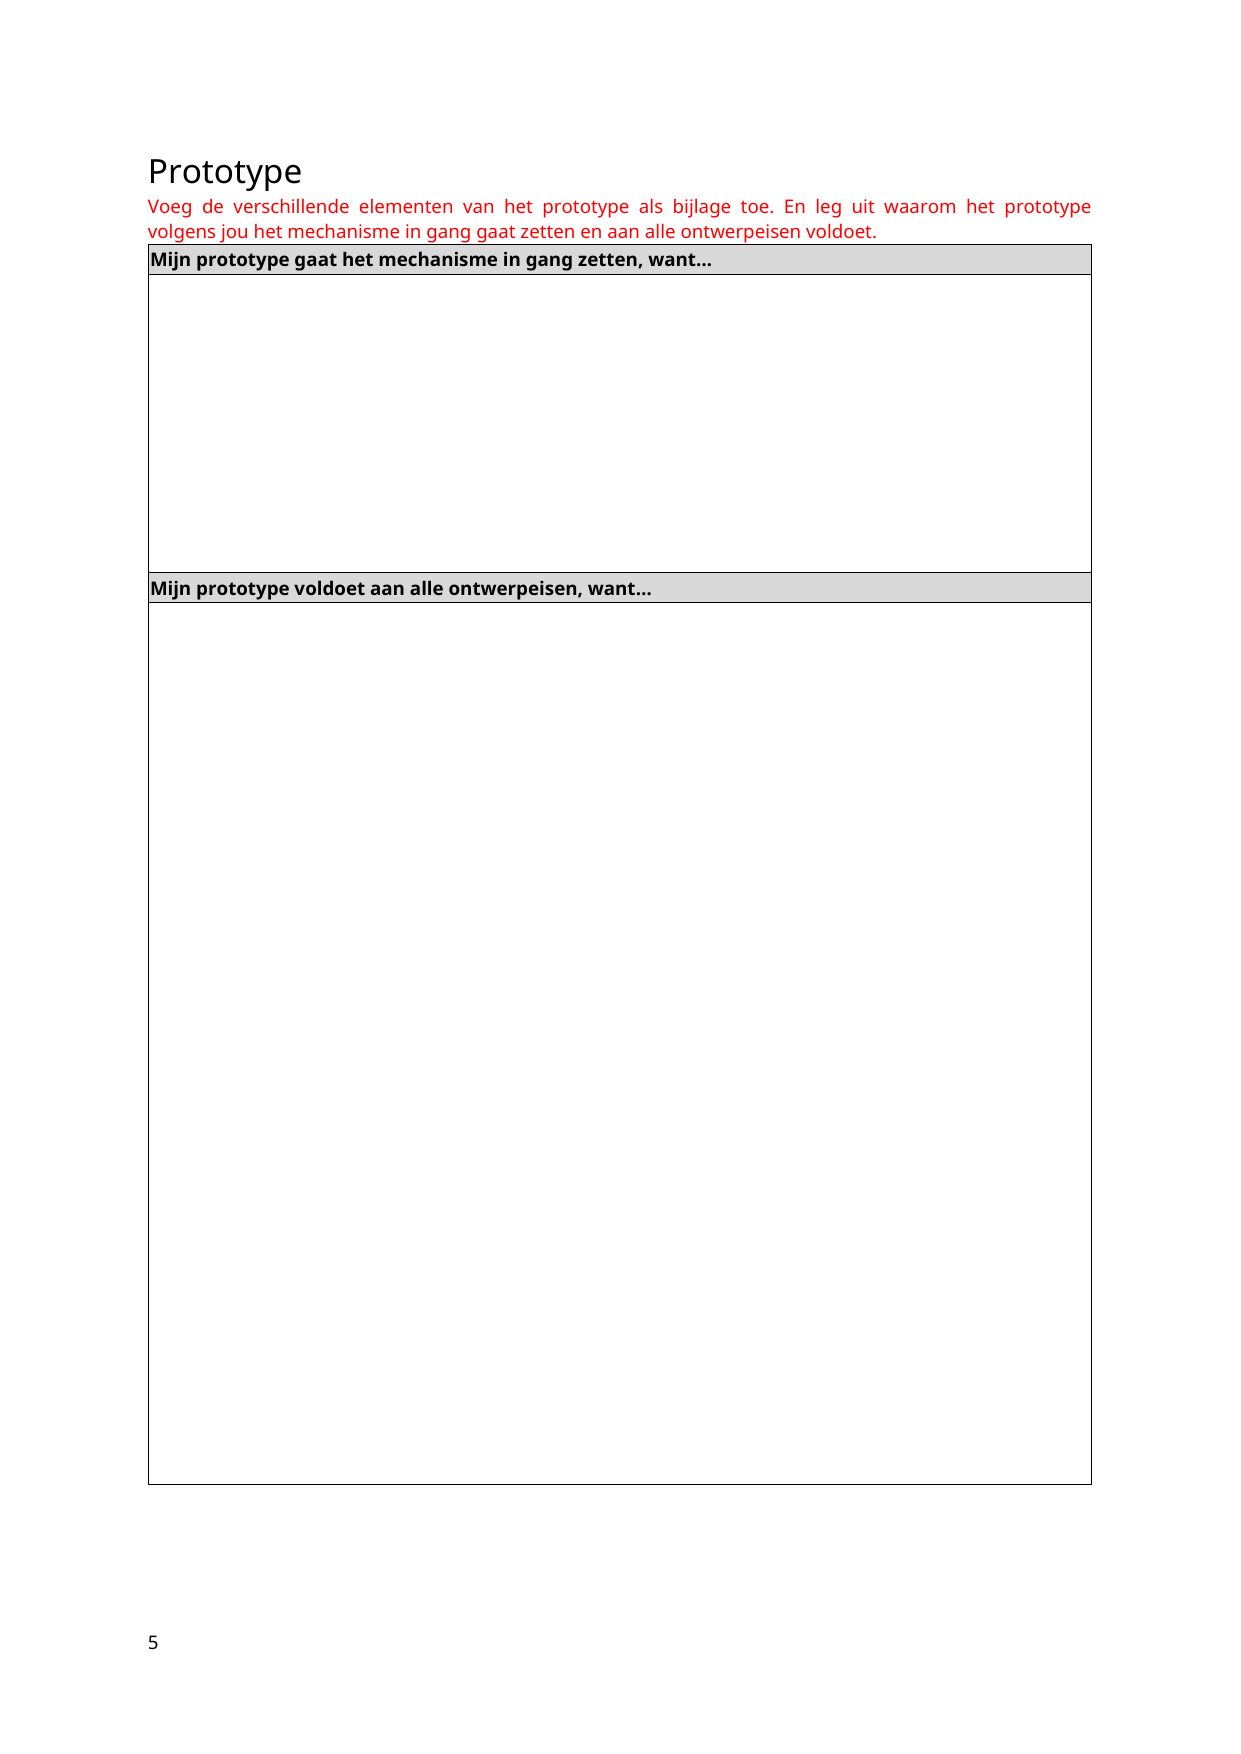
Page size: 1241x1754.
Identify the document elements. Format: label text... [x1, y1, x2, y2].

table_header Mijn prototype gaat het mechanisme in gang zetten, want… [149, 245, 1091, 274]
subtitle Prototype [148, 148, 1093, 193]
table_cell [149, 275, 1091, 572]
table_cell [149, 603, 1091, 1484]
text Voeg de verschillende elementen van het prototype als bijlage toe. En leg uit waarom het prototype volgens jou het mechanisme in gang gaat zetten en aan alle ontwerpeisen voldoet. [148, 193, 1093, 244]
table_cell Mijn prototype voldoet aan alle ontwerpeisen, want… [149, 573, 1091, 602]
